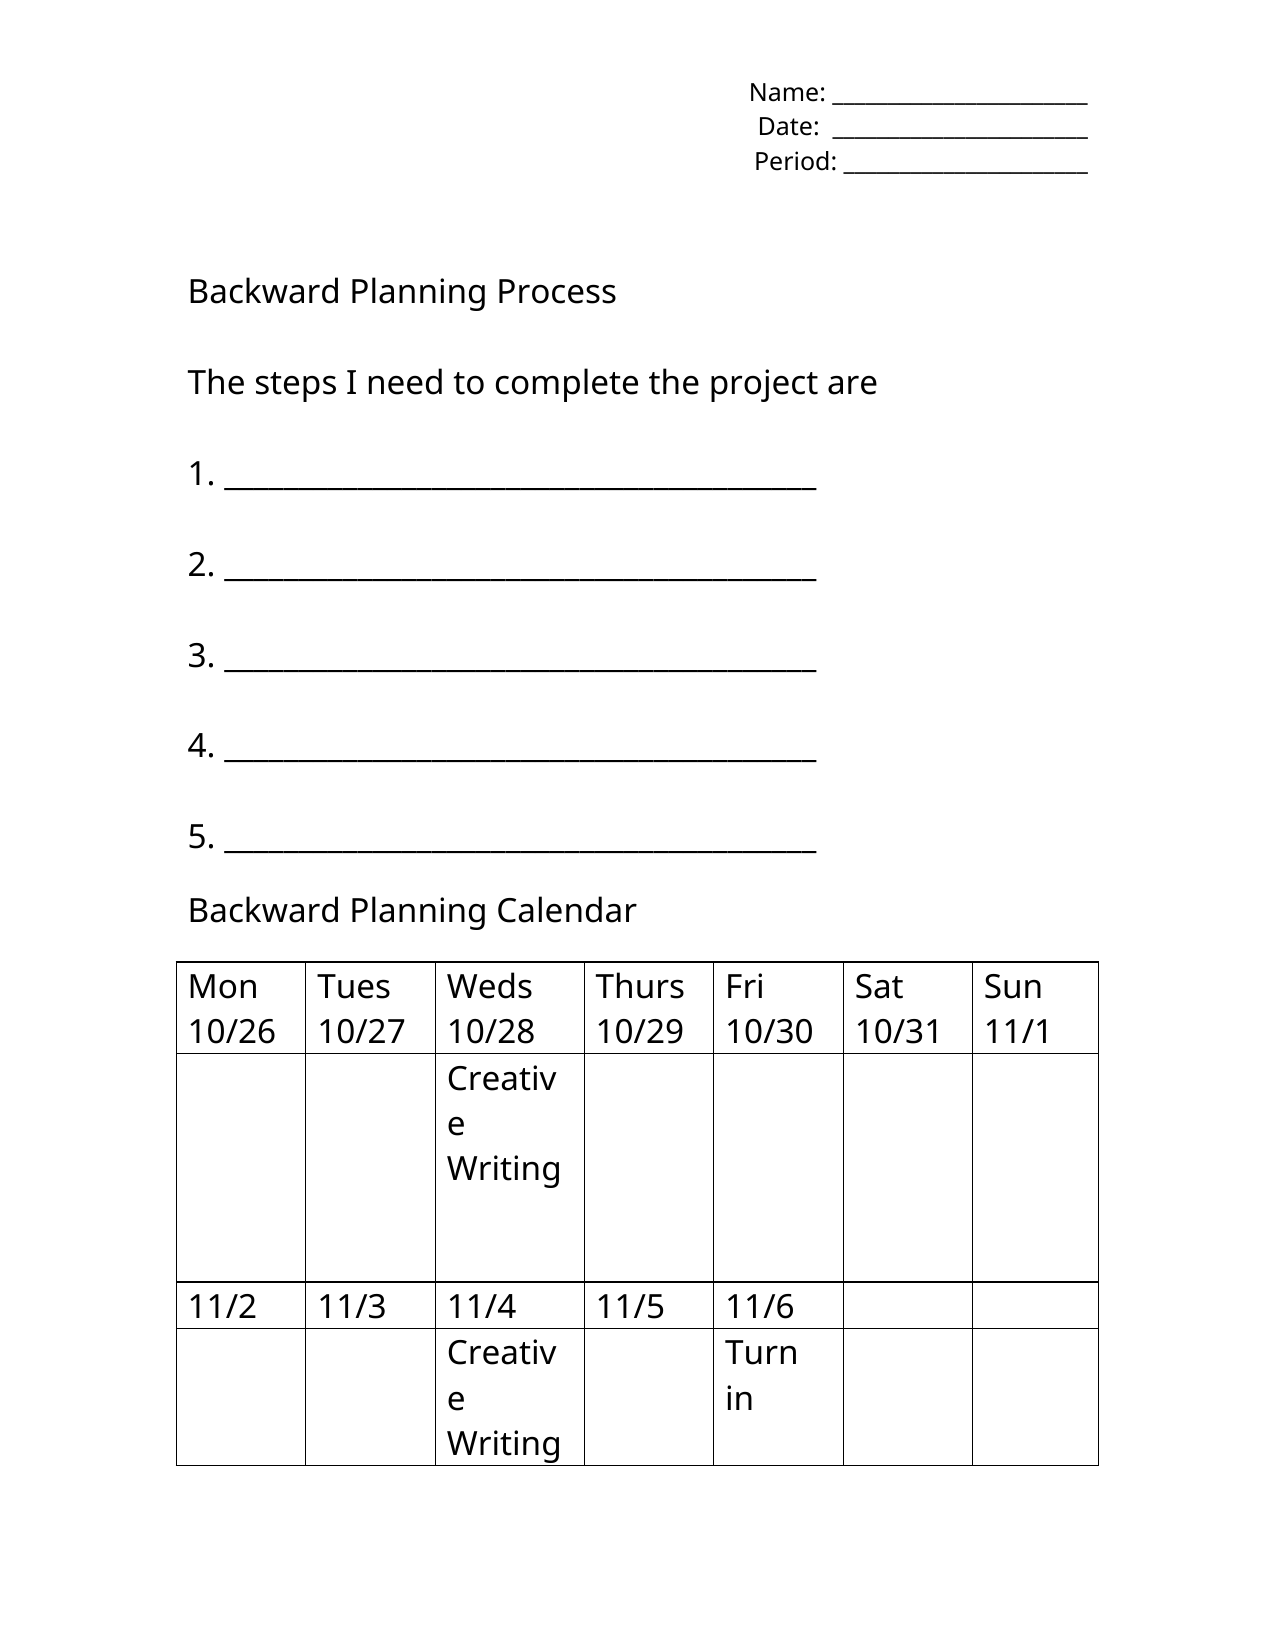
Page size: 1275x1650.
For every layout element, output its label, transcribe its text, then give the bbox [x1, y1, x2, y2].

table_cell [714, 1054, 843, 1281]
table_cell [177, 1054, 305, 1281]
table_cell [973, 1054, 1098, 1281]
table_cell 11/6 [714, 1283, 843, 1328]
table_cell 11/3 [306, 1283, 435, 1328]
table_header Tues 10/27 [306, 963, 435, 1053]
table_cell [844, 1329, 972, 1465]
table_cell [177, 1329, 305, 1465]
table_header Thurs 10/29 [585, 963, 713, 1053]
table_header Fri 10/30 [714, 963, 843, 1053]
table_cell [306, 1054, 435, 1281]
table_cell Creative Writing [436, 1329, 584, 1465]
table_header Weds 10/28 [436, 963, 584, 1053]
text Backward Planning Process [187, 268, 1087, 313]
table_cell 11/5 [585, 1283, 713, 1328]
text 3. ________________________________________ [187, 631, 1087, 677]
table_cell [844, 1054, 972, 1281]
table_cell [306, 1329, 435, 1465]
text The steps I need to complete the project are [187, 359, 1087, 404]
table_cell 11/2 [177, 1283, 305, 1328]
text 5. ________________________________________ [187, 813, 1087, 887]
table_header Sat 10/31 [844, 963, 972, 1053]
table_cell 11/4 [436, 1283, 584, 1328]
text Backward Planning Calendar [187, 887, 1087, 961]
table_cell [585, 1329, 713, 1465]
text 1. ________________________________________ [187, 450, 1087, 495]
table_cell [973, 1283, 1098, 1328]
text 2. ________________________________________ [187, 541, 1087, 586]
table_cell Creative Writing [436, 1054, 584, 1281]
table_cell [973, 1329, 1098, 1465]
table_cell [844, 1283, 972, 1328]
table_header Sun 11/1 [973, 963, 1098, 1053]
table_cell Turn in [714, 1329, 843, 1465]
text 4. ________________________________________ [187, 722, 1087, 768]
table_header Mon 10/26 [177, 963, 305, 1053]
table_cell [585, 1054, 713, 1281]
